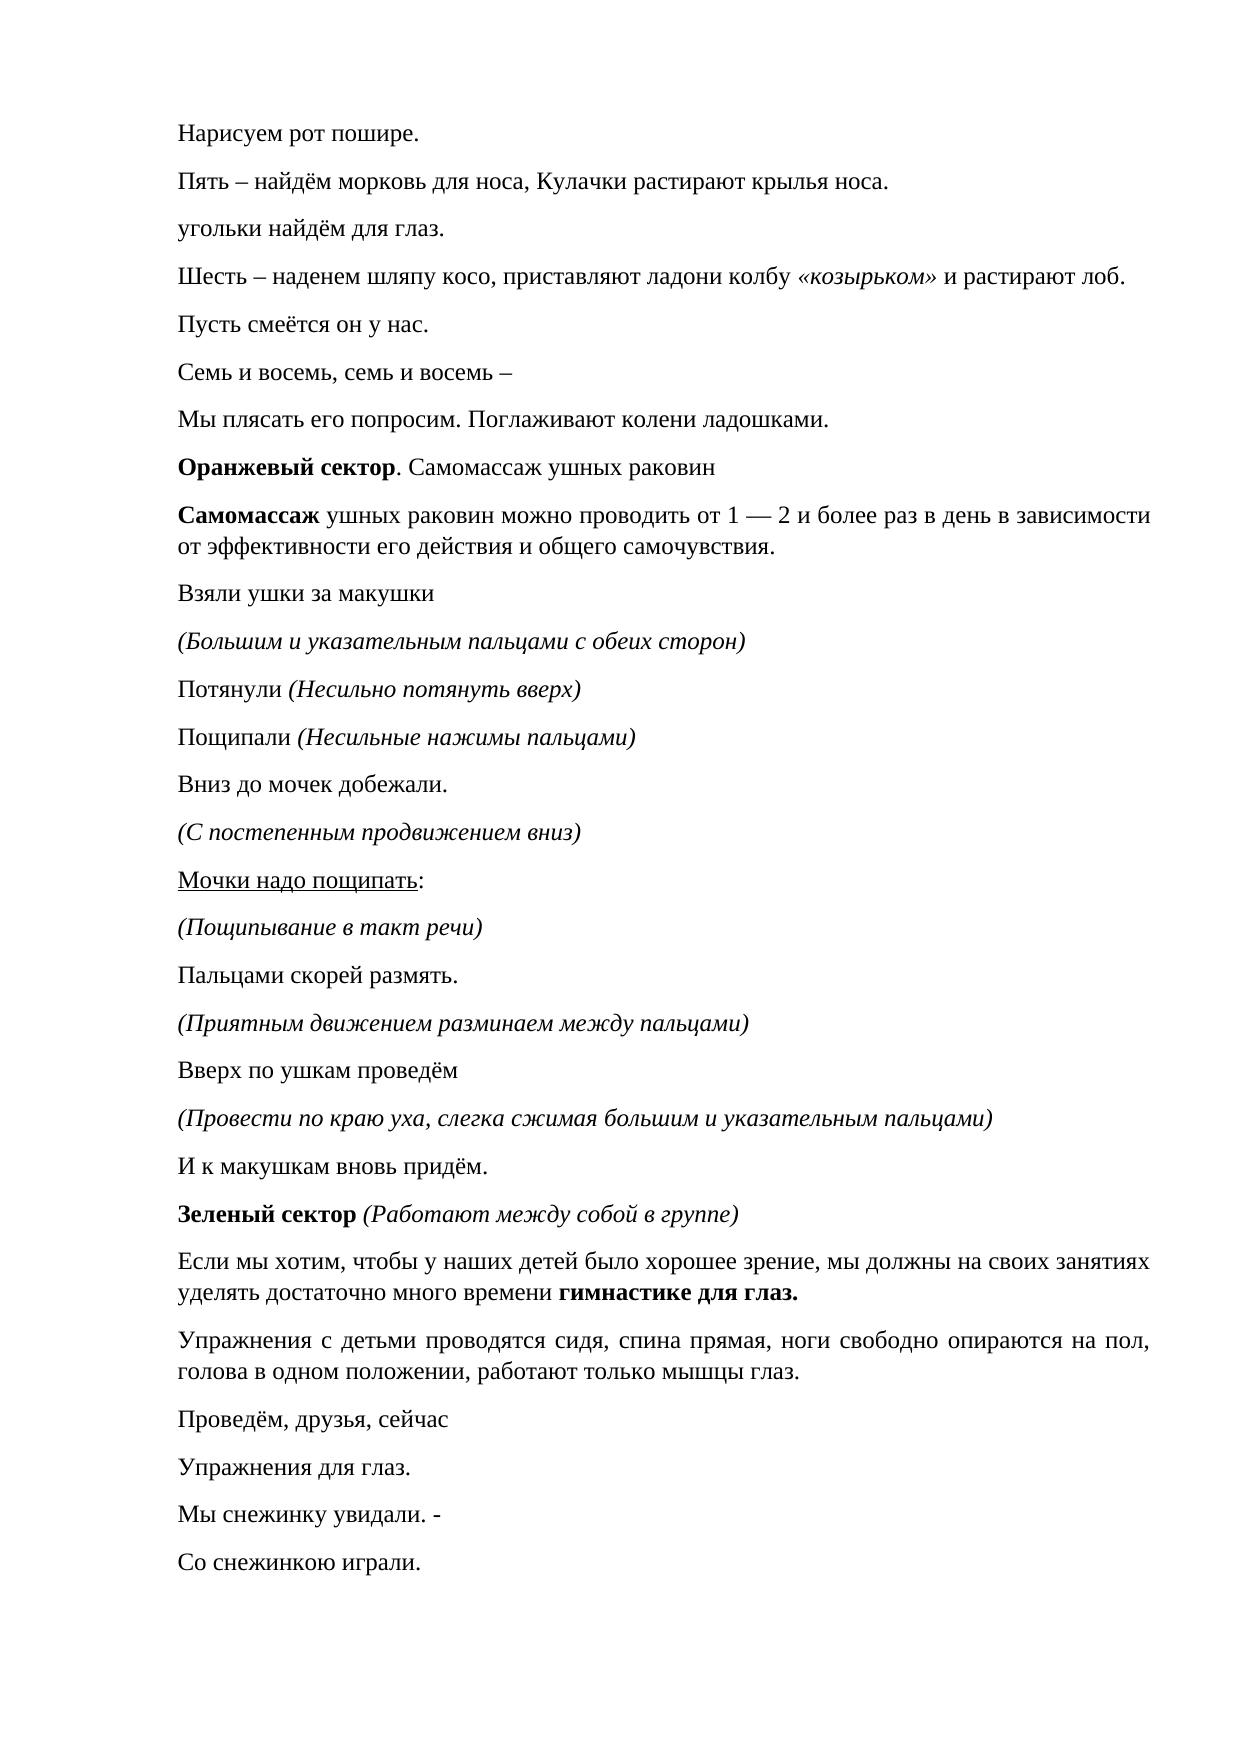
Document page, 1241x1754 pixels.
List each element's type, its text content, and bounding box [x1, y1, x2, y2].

text Проведём, друзья, сейчас [177, 1404, 1152, 1433]
text Оранжевый сектор. Самомассаж ушных раковин [177, 452, 1152, 481]
text Пусть смеётся он у нас. [177, 309, 1152, 338]
text Упражнения для глаз. [177, 1452, 1152, 1480]
text Со снежинкою играли. [177, 1547, 1152, 1576]
text Потянули (Несильно потянуть вверх) [177, 674, 1152, 703]
text Пять – найдём морковь для носа, Кулачки растирают крылья носа. [177, 166, 1152, 194]
text угольки найдём для глаз. [177, 213, 1152, 242]
text Вверх по ушкам проведём [177, 1056, 1152, 1084]
text (Пощипывание в такт речи) [177, 912, 1152, 941]
text Пощипали (Несильные нажимы пальцами) [177, 722, 1152, 750]
text Нарисуем рот пошире. [177, 118, 1152, 147]
text Пальцами скорей размять. [177, 960, 1152, 989]
text Если мы хотим, чтобы у наших детей было хорошее зрение, мы должны на своих занятиях уделять достаточно много времени гимнастике для глаз. [177, 1246, 1152, 1306]
text Мы плясать его попросим. Поглаживают колени ладошками. [177, 404, 1152, 433]
text Мочки надо пощипать: [177, 865, 1152, 893]
text Мы снежинку увидали. - [177, 1499, 1152, 1528]
text (С постепенным продвижением вниз) [177, 817, 1152, 846]
text (Большим и указательным пальцами с обеих сторон) [177, 626, 1152, 655]
text (Провести по краю уха, слегка сжимая большим и указательным пальцами) [177, 1103, 1152, 1132]
text Взяли ушки за макушки [177, 578, 1152, 607]
text Семь и восемь, семь и восемь – [177, 357, 1152, 385]
text Зеленый сектор (Работают между собой в группе) [177, 1199, 1152, 1227]
text И к макушкам вновь придём. [177, 1151, 1152, 1180]
text (Приятным движением разминаем между пальцами) [177, 1008, 1152, 1037]
text Шесть – наденем шляпу косо, приставляют ладони колбу «козырьком» и растирают лоб. [177, 261, 1152, 290]
text Самомассаж ушных раковин можно проводить от 1 — 2 и более раз в день в зависимости от эффективности его действия и общего самочувствия. [177, 500, 1152, 559]
text Упражнения с детьми проводятся сидя, спина прямая, ноги свободно опираются на пол, голова в одном положении, работают только мышцы глаз. [177, 1325, 1152, 1385]
text Вниз до мочек добежали. [177, 769, 1152, 798]
